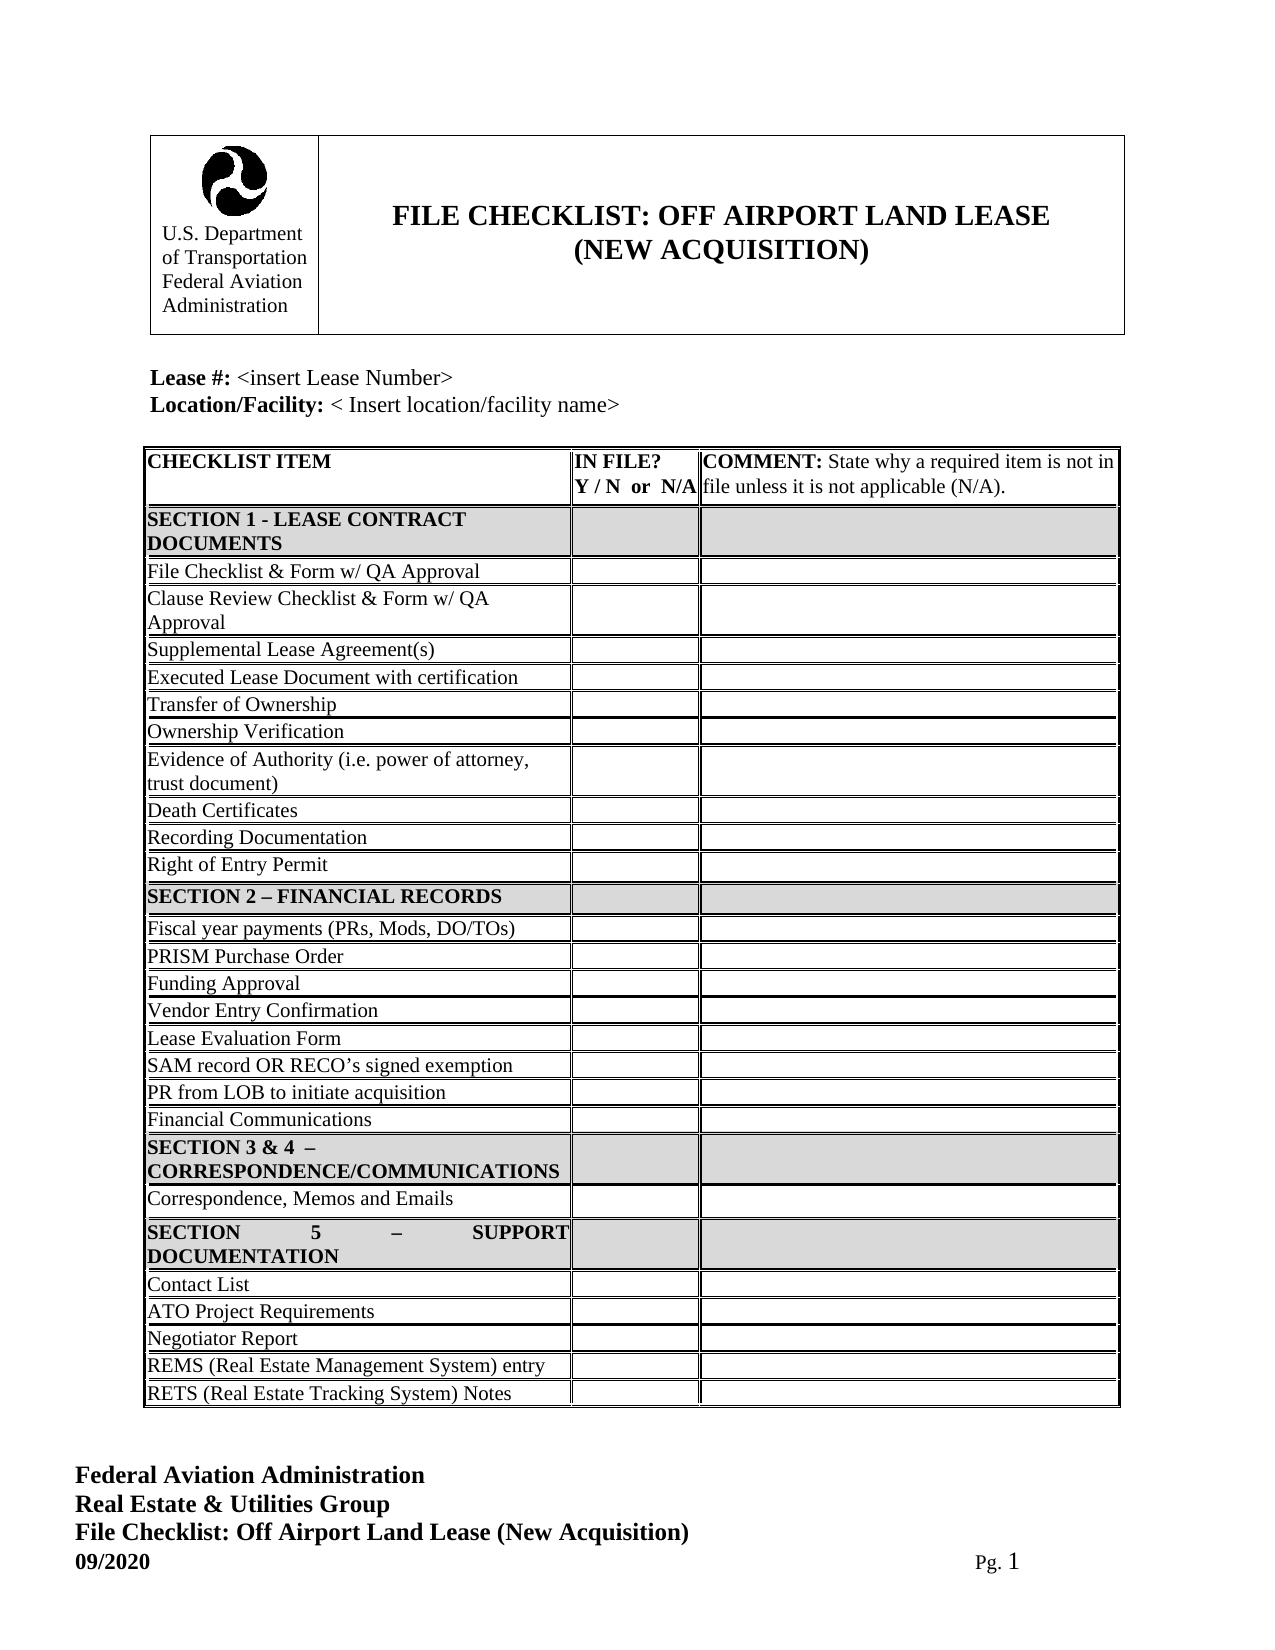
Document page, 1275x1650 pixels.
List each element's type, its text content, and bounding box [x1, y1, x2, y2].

table_cell SECTION 2 – FINANCIAL RECORDS [146, 881, 570, 913]
table_cell [702, 1131, 1119, 1183]
table_cell [702, 940, 1119, 968]
table_cell Funding Approval [145, 968, 572, 995]
table_cell [573, 747, 698, 794]
table_cell [702, 881, 1119, 913]
table_cell Ownership Verification [146, 716, 570, 743]
table_cell SECTION 1 - LEASE CONTRACT DOCUMENTS [146, 504, 570, 555]
table_cell [702, 1050, 1119, 1077]
table_cell [573, 1026, 698, 1049]
table_cell [572, 1378, 700, 1405]
table_cell [573, 559, 698, 583]
table_header COMMENT: State why a required item is not in file unless it is not applicable (N/A). [700, 450, 1118, 504]
table_cell [573, 1354, 698, 1377]
table_cell Death Certificates [146, 795, 570, 822]
table_cell [702, 1022, 1119, 1049]
table_cell [573, 1053, 698, 1077]
table_cell SECTION 5 – SUPPORT DOCUMENTATION [145, 1217, 572, 1268]
table_cell File Checklist & Form w/ QA Approval [146, 555, 570, 583]
table_header IN FILE? Y / N or N/A [572, 448, 700, 504]
table_cell [702, 913, 1119, 940]
table_cell [573, 1186, 698, 1217]
table_cell [573, 1299, 698, 1323]
table_cell Vendor Entry Confirmation [146, 995, 570, 1022]
table_cell [573, 853, 698, 881]
table_cell [573, 1135, 698, 1183]
table_cell [702, 1104, 1119, 1131]
table_cell [573, 971, 698, 995]
table_cell [700, 1296, 1119, 1323]
table_cell PRISM Purchase Order [146, 940, 570, 968]
table_cell [573, 665, 698, 689]
table_cell [702, 661, 1119, 689]
table_cell Recording Documentation [145, 822, 572, 849]
table_cell [573, 1108, 698, 1131]
table_cell Supplemental Lease Agreement(s) [146, 634, 570, 661]
table_cell [702, 1350, 1119, 1377]
table_cell Fiscal year payments (PRs, Mods, DO/TOs) [146, 913, 570, 940]
table_cell Financial Communications [146, 1104, 570, 1131]
table_cell [700, 1077, 1119, 1104]
table_cell [702, 555, 1119, 583]
table_cell [573, 944, 698, 968]
table_cell ATO Project Requirements [145, 1296, 572, 1323]
table_cell [700, 822, 1119, 849]
table_cell [573, 1220, 698, 1268]
table_cell [573, 885, 698, 913]
table_cell [573, 586, 698, 634]
table_cell [573, 825, 698, 849]
table_header U.S. Department of Transportation Federal Aviation Administration [151, 136, 318, 334]
table_cell Clause Review Checklist & Form w/ QA Approval [145, 583, 572, 634]
table_cell [702, 995, 1118, 1022]
table_cell [702, 849, 1119, 881]
table_cell [702, 716, 1118, 743]
table_cell [702, 743, 1119, 794]
table_cell [702, 504, 1119, 555]
table_cell Negotiator Report [145, 1323, 570, 1350]
table_cell [573, 508, 698, 555]
table_cell [702, 795, 1119, 822]
table_cell [573, 1080, 698, 1104]
table_cell REMS (Real Estate Management System) entry [146, 1350, 570, 1377]
table_cell [702, 1183, 1119, 1217]
table_cell PR from LOB to initiate acquisition [145, 1077, 572, 1104]
table_cell Lease Evaluation Form [146, 1022, 570, 1049]
table_cell [573, 692, 698, 716]
table_cell SAM record OR RECO’s signed exemption [146, 1050, 570, 1077]
table_cell Contact List [146, 1268, 570, 1296]
table_cell [700, 689, 1119, 716]
table_cell [700, 583, 1119, 634]
table_cell [573, 1272, 698, 1296]
table_header FILE CHECKLIST: OFF AIRPORT LAND LEASE (NEW ACQUISITION) [319, 136, 1124, 334]
table_cell Transfer of Ownership [145, 689, 572, 716]
table_cell [700, 1378, 1119, 1405]
table_cell [700, 968, 1119, 995]
table_cell [700, 1217, 1119, 1268]
table_cell [702, 1323, 1119, 1350]
table_cell Correspondence, Memos and Emails [145, 1183, 570, 1217]
picture [201, 136, 268, 221]
table_cell [573, 719, 698, 743]
table_cell RETS (Real Estate Tracking System) Notes [146, 1378, 572, 1405]
table_cell Evidence of Authority (i.e. power of attorney, trust document) [146, 743, 570, 794]
table_header CHECKLIST ITEM [146, 450, 572, 504]
table_cell [702, 1268, 1119, 1296]
table_cell Executed Lease Document with certification [146, 661, 570, 689]
table_cell SECTION 3 & 4 – CORRESPONDENCE/COMMUNICATIONS [146, 1131, 570, 1183]
table_cell [573, 798, 698, 822]
table_cell [702, 634, 1119, 661]
table_cell [573, 998, 698, 1022]
text Lease #: <insert Lease Number> Location/Facility: < Insert location/facility name> [150, 364, 1200, 417]
table_cell Right of Entry Permit [146, 849, 570, 881]
table_cell [573, 917, 698, 940]
table_cell [573, 1326, 698, 1350]
table_cell [573, 638, 698, 661]
